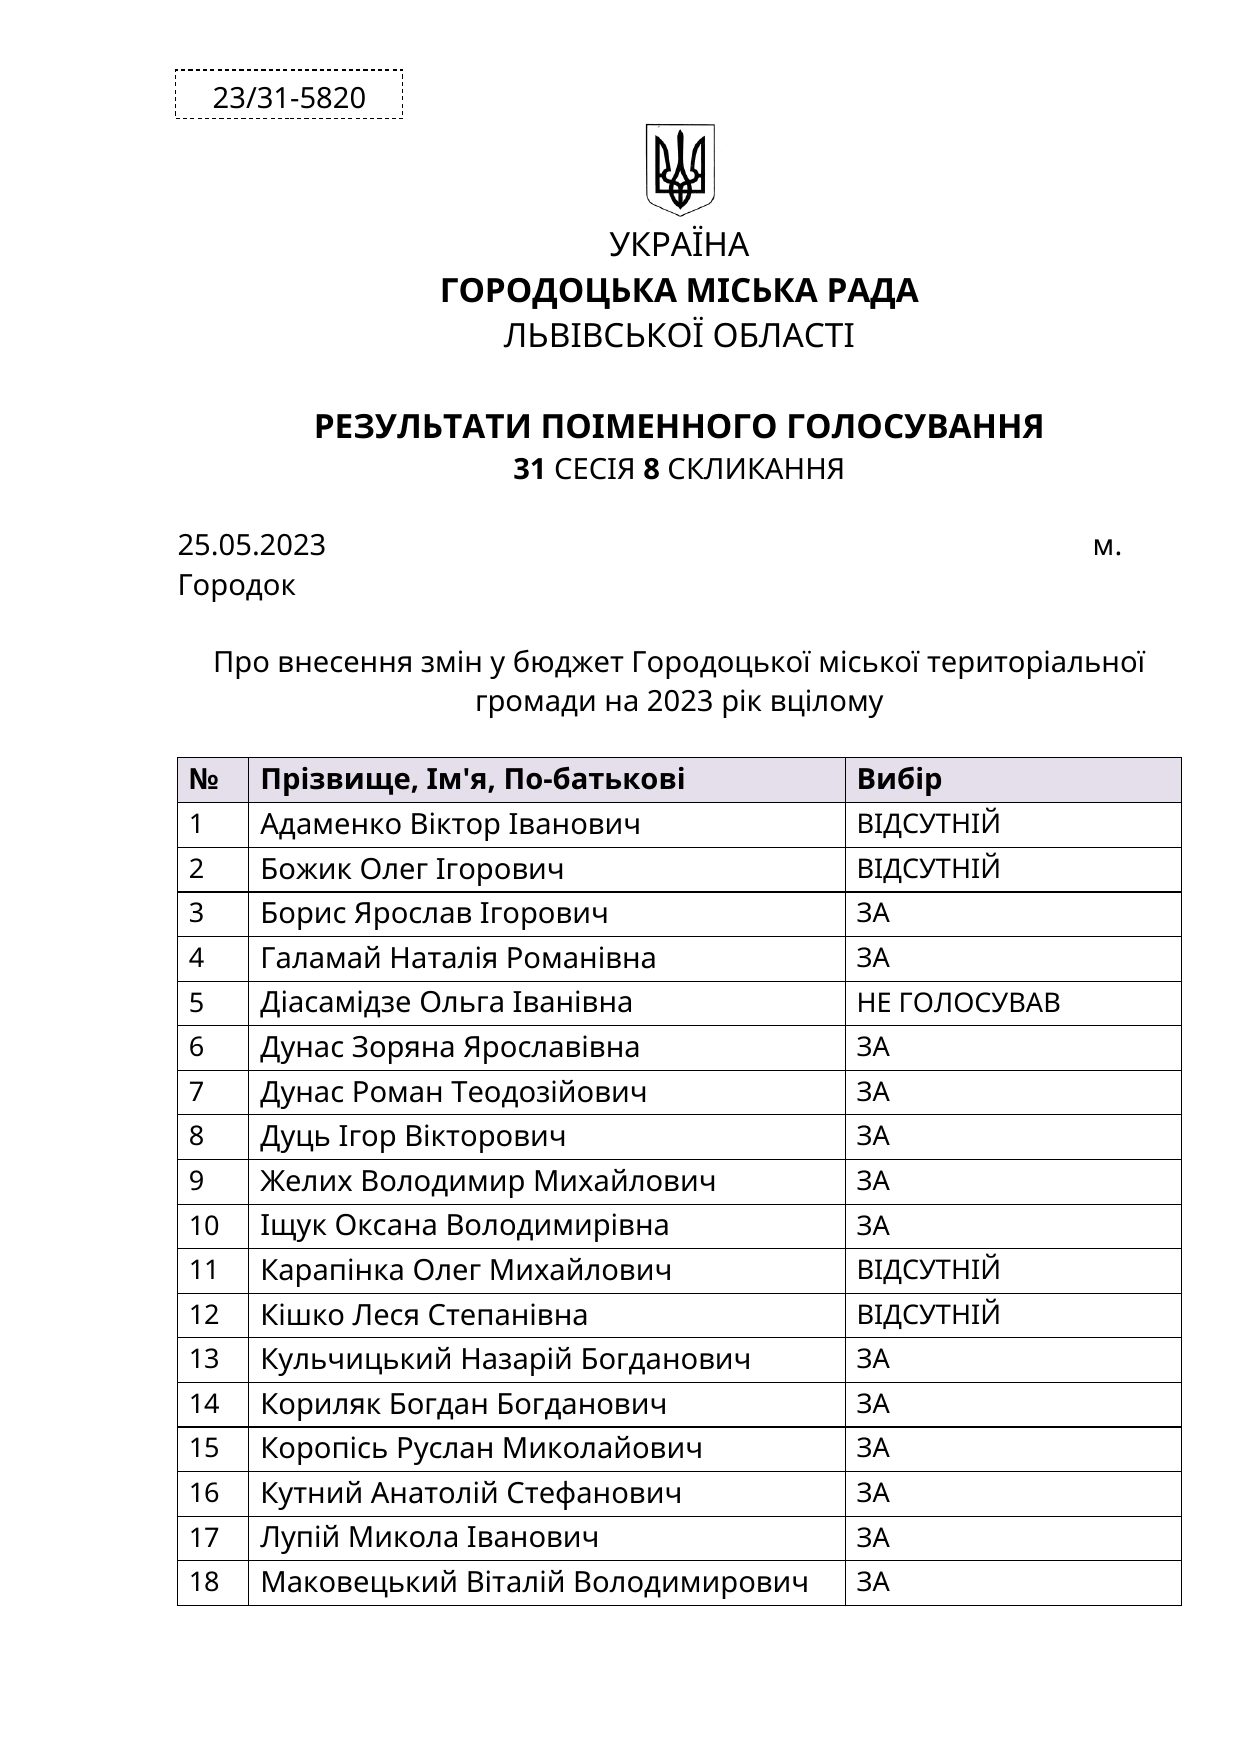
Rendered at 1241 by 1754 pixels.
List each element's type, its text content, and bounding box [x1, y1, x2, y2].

text РЕЗУЛЬТАТИ ПОІМЕННОГО ГОЛОСУВАННЯ [177, 403, 1181, 448]
table_cell Маковецький Віталій Володимирович [249, 1561, 845, 1605]
table_cell ЗА [846, 893, 1181, 936]
table_cell ЗА [846, 937, 1181, 981]
table_cell 17 [178, 1517, 248, 1560]
table_cell Божик Олег Ігорович [249, 848, 845, 891]
table_cell ЗА [846, 1115, 1181, 1159]
table_cell ЗА [846, 1561, 1181, 1605]
table_cell 10 [178, 1205, 248, 1248]
text 25.05.2023 м. Городок [177, 525, 1181, 604]
table_cell 12 [178, 1294, 248, 1337]
table_cell 14 [178, 1383, 248, 1426]
table_cell Желих Володимир Михайлович [249, 1160, 845, 1203]
picture [633, 118, 726, 221]
table_cell 18 [178, 1561, 248, 1605]
table_cell ЗА [846, 1428, 1181, 1471]
table_cell Карапінка Олег Михайлович [249, 1249, 845, 1293]
table_cell 6 [178, 1026, 248, 1070]
table_cell ВІДСУТНІЙ [846, 1249, 1181, 1293]
table_cell Кутний Анатолій Стефанович [249, 1472, 845, 1516]
table_cell 5 [178, 982, 248, 1025]
text ГОРОДОЦЬКА МІСЬКА РАДА [177, 266, 1181, 312]
table_cell Кішко Леся Степанівна [249, 1294, 845, 1337]
table_cell 7 [178, 1071, 248, 1114]
table_cell ЗА [846, 1205, 1181, 1248]
table_cell Дунас Зоряна Ярославівна [249, 1026, 845, 1070]
table_cell ЗА [846, 1517, 1181, 1560]
table_cell 1 [178, 803, 248, 847]
table_cell Лупій Микола Іванович [249, 1517, 845, 1560]
table_cell Іщук Оксана Володимирівна [249, 1205, 845, 1248]
table_cell 16 [178, 1472, 248, 1516]
table_cell ЗА [846, 1071, 1181, 1114]
table_cell ВІДСУТНІЙ [846, 848, 1181, 891]
table_cell Дуць Ігор Вікторович [249, 1115, 845, 1159]
text Про внесення змін у бюджет Городоцької міської територіальної громади на 2023 рік вцілому [177, 641, 1181, 720]
table_cell 13 [178, 1338, 248, 1382]
table_cell Дунас Роман Теодозійович [249, 1071, 845, 1114]
table_cell ВІДСУТНІЙ [846, 1294, 1181, 1337]
table_cell Галамай Наталія Романівна [249, 937, 845, 981]
table_cell 2 [178, 848, 248, 891]
table_cell НЕ ГОЛОСУВАВ [846, 982, 1181, 1025]
table_cell ЗА [846, 1472, 1181, 1516]
table_header Прізвище, Ім'я, По-батькові [249, 758, 845, 802]
table_cell 9 [178, 1160, 248, 1203]
table_cell ЗА [846, 1338, 1181, 1382]
table_cell Кульчицький Назарій Богданович [249, 1338, 845, 1382]
table_header № [178, 758, 248, 802]
text ЛЬВІВСЬКОЇ ОБЛАСТІ [177, 312, 1181, 357]
table_cell ЗА [846, 1160, 1181, 1203]
table_cell ЗА [846, 1383, 1181, 1426]
table_cell ЗА [846, 1026, 1181, 1070]
table_cell ВІДСУТНІЙ [846, 803, 1181, 847]
table_cell Кориляк Богдан Богданович [249, 1383, 845, 1426]
table_cell 8 [178, 1115, 248, 1159]
table_header Вибір [846, 758, 1181, 802]
table_cell Адаменко Віктор Іванович [249, 803, 845, 847]
table_cell 11 [178, 1249, 248, 1293]
table_cell Коропісь Руслан Миколайович [249, 1428, 845, 1471]
text УКРАЇНА [177, 221, 1181, 266]
text 31 СЕСІЯ 8 СКЛИКАННЯ [177, 448, 1181, 488]
table_cell 3 [178, 893, 248, 936]
table_cell 15 [178, 1428, 248, 1471]
table_cell 4 [178, 937, 248, 981]
table_cell Борис Ярослав Ігорович [249, 893, 845, 936]
table_cell Діасамідзе Ольга Іванівна [249, 982, 845, 1025]
